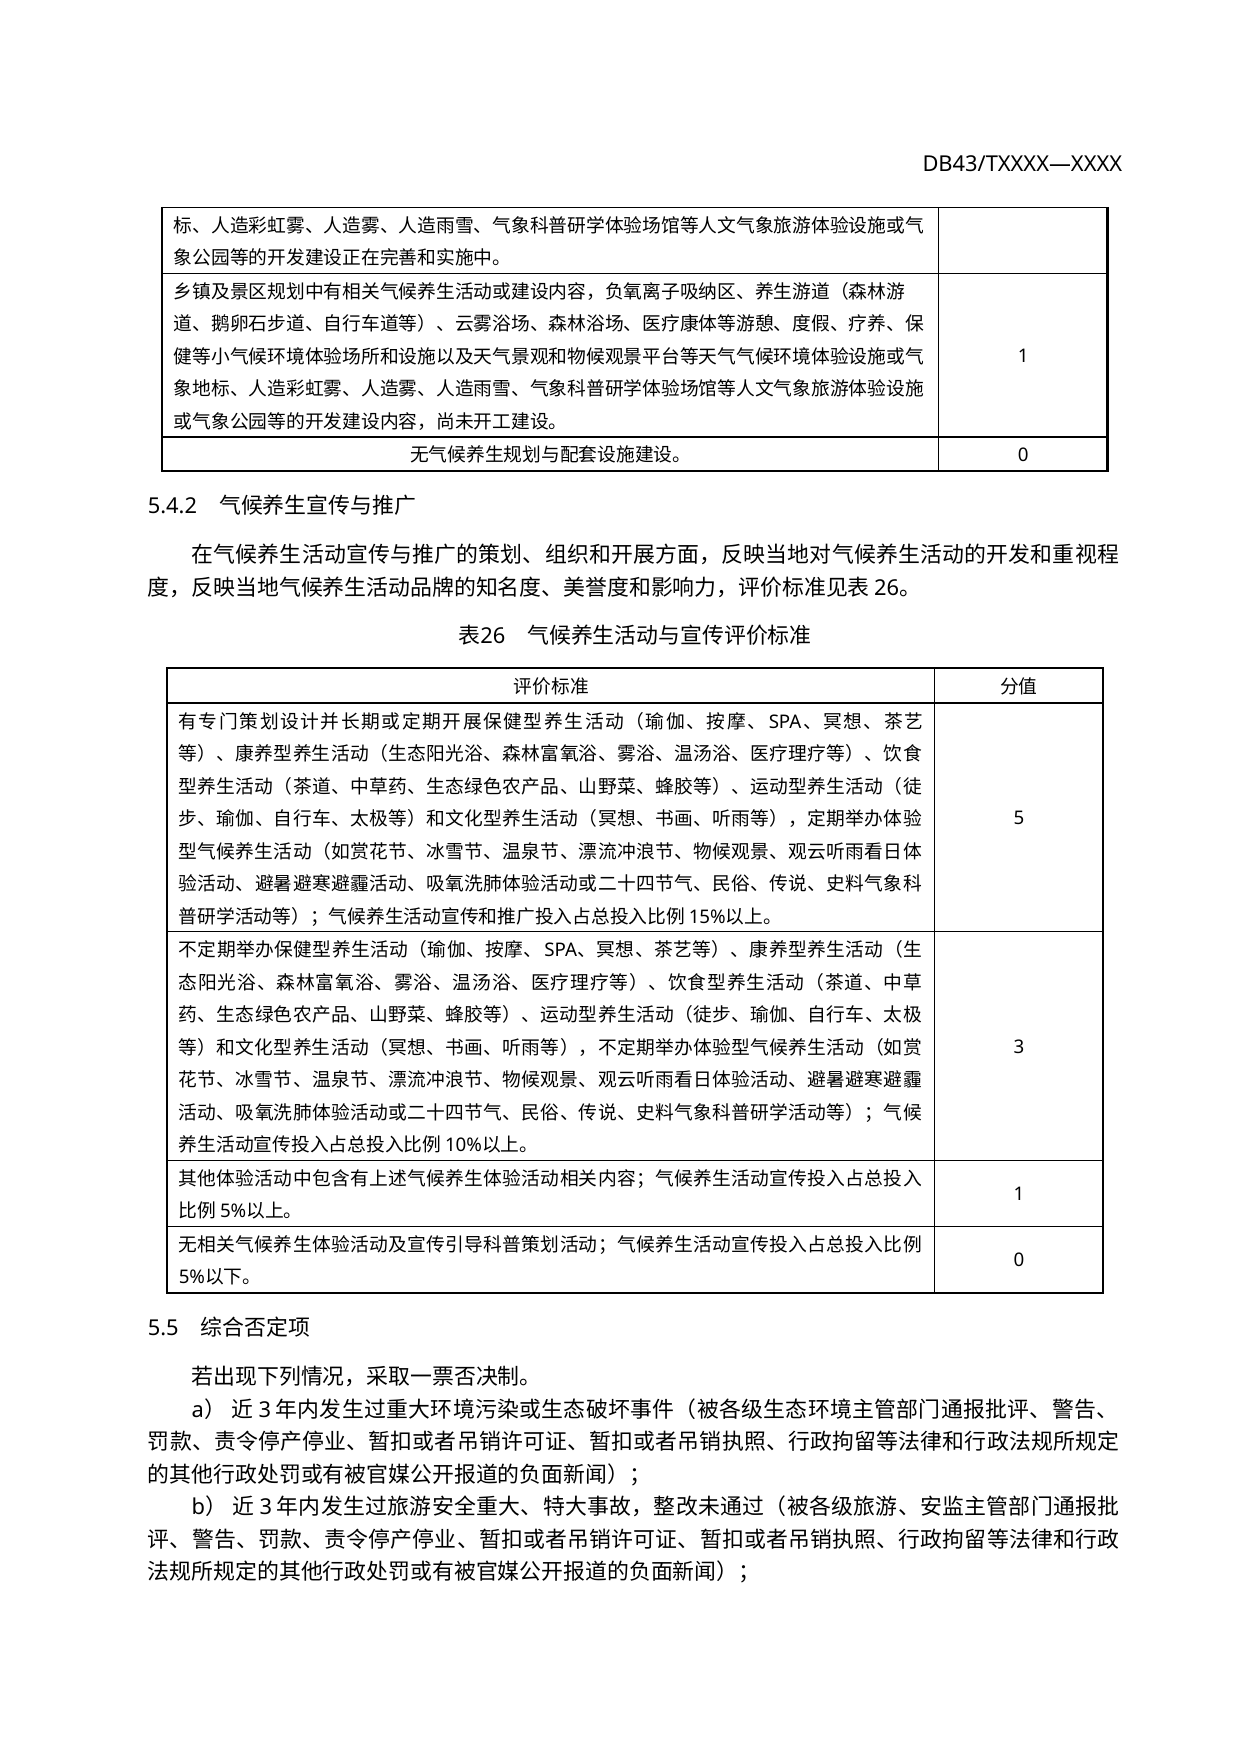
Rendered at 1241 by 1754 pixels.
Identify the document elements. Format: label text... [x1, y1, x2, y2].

table_cell 不定期举办保健型养生活动（瑜伽、按摩、SPA、冥想、茶艺等）、康养型养生活动（生态阳光浴、森林富氧浴、雾浴、温汤浴、医疗理疗等）、饮食型养生活动（茶道、中草药、生态绿色农产品、山野菜、蜂胶等）、运动型养生活动（徒步、瑜伽、自行车、太极等）和文化型养生活动（冥想、书画、听雨等），不定期举办体验型气候养生活动（如赏花节、冰雪节、温泉节、漂流冲浪节、物候观景、观云听雨看日体验活动、避暑避寒避霾活动、吸氧洗肺体验活动或二十四节气、民俗、传说、史料气象科普研学活动等）；气候养生活动宣传投入占总投入比例10%以上。 [168, 932, 934, 1160]
table_cell 3 [939, 208, 1106, 273]
table_cell 0 [939, 438, 1106, 470]
table_cell 乡镇及景区规划中有相关气候养生活动或建设内容，负氧离子吸纳区、养生游道（森林游道、鹅卵石步道、自行车道等）、云雾浴场、森林浴场、医疗康体等游憩、度假、疗养、保健等小气候环境体验场所和设施以及天气景观和物候观景平台等天气气候环境体验设施或气象地标、人造彩虹雾、人造雾、人造雨雪、气象科普研学体验场馆等人文气象旅游体验设施或气象公园等的开发建设内容，尚未开工建设。 [163, 274, 938, 436]
table_cell 无相关气候养生体验活动及宣传引导科普策划活动；气候养生活动宣传投入占总投入比例5%以下。 [168, 1227, 934, 1292]
table_cell 0 [935, 1227, 1102, 1292]
table_cell 1 [939, 274, 1106, 436]
text 气候养生活动与宣传评价标准 [148, 618, 1122, 651]
table_header 评价标准 [168, 669, 934, 702]
text 若出现下列情况，采取一票否决制。 [148, 1359, 1122, 1391]
table_cell 其他体验活动中包含有上述气候养生体验活动相关内容；气候养生活动宣传投入占总投入比例5%以上。 [168, 1161, 934, 1226]
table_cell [163, 208, 938, 273]
table_cell 1 [935, 1161, 1102, 1226]
table_header 分值 [935, 669, 1102, 702]
text b） 近3年内发生过旅游安全重大、特大事故，整改未通过（被各级旅游、安监主管部门通报批评、警告、罚款、责令停产停业、暂扣或者吊销许可证、暂扣或者吊销执照、行政拘留等法律和行政法规所规定的其他行政处罚或有被官媒公开报道的负面新闻）； [148, 1489, 1122, 1586]
table_cell 5 [935, 704, 1102, 931]
table_cell 无气候养生规划与配套设施建设。 [163, 438, 938, 470]
text 气候养生宣传与推广 [148, 488, 1122, 521]
text a） 近3年内发生过重大环境污染或生态破坏事件（被各级生态环境主管部门通报批评、警告、罚款、责令停产停业、暂扣或者吊销许可证、暂扣或者吊销执照、行政拘留等法律和行政法规所规定的其他行政处罚或有被官媒公开报道的负面新闻）； [148, 1391, 1122, 1489]
text 综合否定项 [148, 1310, 1122, 1343]
table_cell 3 [935, 932, 1102, 1160]
text 在气候养生活动宣传与推广的策划、组织和开展方面，反映当地对气候养生活动的开发和重视程度，反映当地气候养生活动品牌的知名度、美誉度和影响力，评价标准见表26。 [148, 537, 1122, 602]
table_cell 有专门策划设计并长期或定期开展保健型养生活动（瑜伽、按摩、SPA、冥想、茶艺等）、康养型养生活动（生态阳光浴、森林富氧浴、雾浴、温汤浴、医疗理疗等）、饮食型养生活动（茶道、中草药、生态绿色农产品、山野菜、蜂胶等）、运动型养生活动（徒步、瑜伽、自行车、太极等）和文化型养生活动（冥想、书画、听雨等），定期举办体验型气候养生活动（如赏花节、冰雪节、温泉节、漂流冲浪节、物候观景、观云听雨看日体验活动、避暑避寒避霾活动、吸氧洗肺体验活动或二十四节气、民俗、传说、史料气象科普研学活动等）；气候养生活动宣传和推广投入占总投入比例15%以上。 [168, 704, 934, 931]
